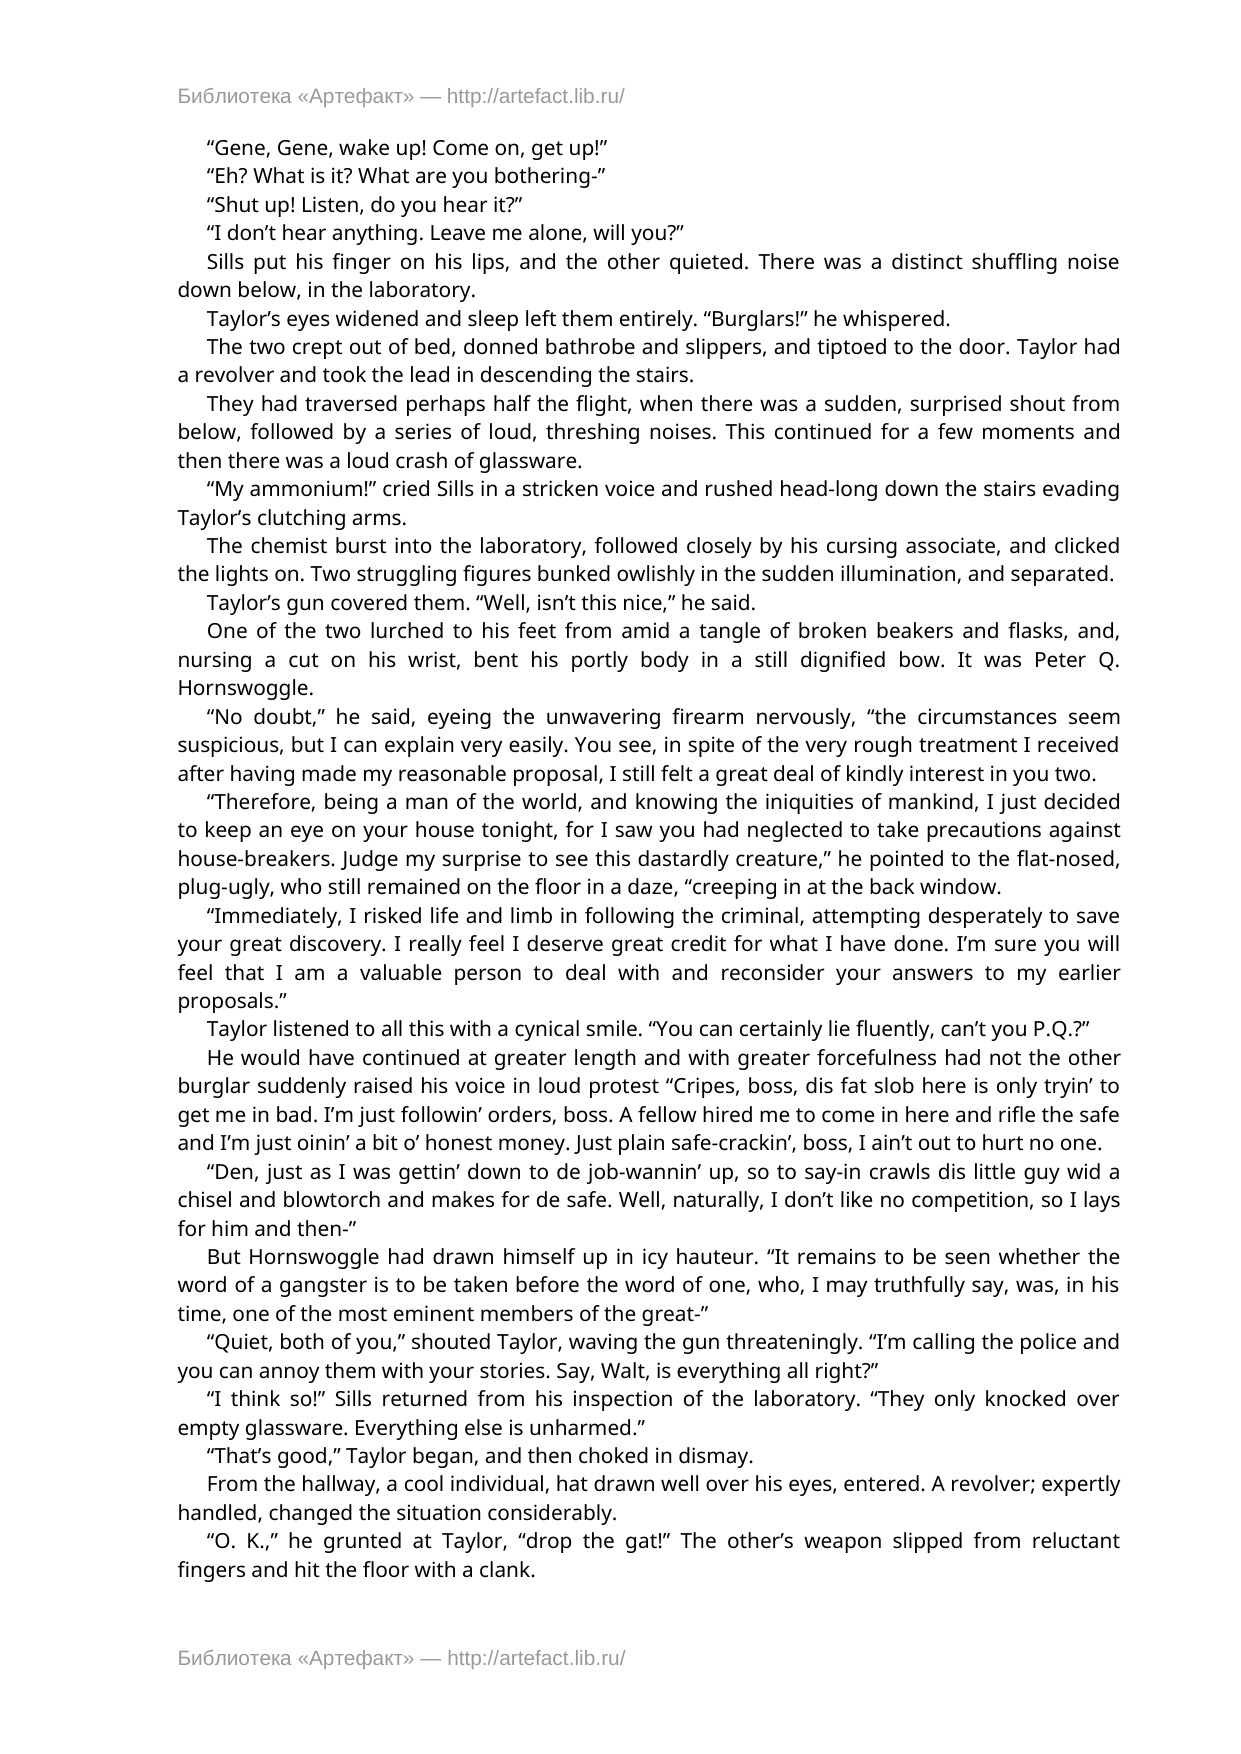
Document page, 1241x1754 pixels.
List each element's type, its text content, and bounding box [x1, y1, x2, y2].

text “Quiet, both of you,” shouted Taylor, waving the gun threateningly. “I’m calling the police and you can annoy them with your stories. Say, Walt, is everything all right?” [177, 1327, 1122, 1384]
text Sills put his finger on his lips, and the other quieted. There was a distinct shuffling noise down below, in the laboratory. [177, 247, 1122, 304]
text The two crept out of bed, donned bathrobe and slippers, and tiptoed to the door. Taylor had a revolver and took the lead in descending the stairs. [177, 332, 1122, 389]
text “That’s good,” Taylor began, and then choked in dismay. [177, 1441, 1122, 1469]
text The chemist burst into the laboratory, followed closely by his cursing associate, and clicked the lights on. Two struggling figures bunked owlishly in the sudden illumination, and separated. [177, 531, 1122, 588]
text “Immediately, I risked life and limb in following the criminal, attempting desperately to save your great discovery. I really feel I deserve great credit for what I have done. I’m sure you will feel that I am a valuable person to deal with and reconsider your answers to my earlier proposals.” [177, 901, 1122, 1014]
text “My ammonium!” cried Sills in a stricken voice and rushed head-long down the stairs evading Taylor’s clutching arms. [177, 474, 1122, 531]
text “No doubt,” he said, eyeing the unwavering firearm nervously, “the circumstances seem suspicious, but I can explain very easily. You see, in spite of the very rough treatment I received after having made my reasonable proposal, I still felt a great deal of kindly interest in you two. [177, 702, 1122, 787]
text “Therefore, being a man of the world, and knowing the iniquities of mankind, I just decided to keep an eye on your house tonight, for I saw you had neglected to take precautions against house-breakers. Judge my surprise to see this dastardly creature,” he pointed to the flat-nosed, plug-ugly, who still remained on the floor in a daze, “creeping in at the back window. [177, 787, 1122, 901]
text “I don’t hear anything. Leave me alone, will you?” [177, 218, 1122, 247]
text From the hallway, a cool individual, hat drawn well over his eyes, entered. A revolver; expertly handled, changed the situation considerably. [177, 1469, 1122, 1526]
text He would have continued at greater length and with greater forcefulness had not the other burglar suddenly raised his voice in loud protest “Cripes, boss, dis fat slob here is only tryin’ to get me in bad. I’m just followin’ orders, boss. A fellow hired me to come in here and rifle the safe and I’m just oinin’ a bit o’ honest money. Just plain safe-crackin’, boss, I ain’t out to hurt no one. [177, 1043, 1122, 1157]
text Taylor listened to all this with a cynical smile. “You can certainly lie fluently, can’t you P.Q.?” [177, 1014, 1122, 1043]
text “Eh? What is it? What are you bothering-” [177, 161, 1122, 190]
text “I think so!” Sills returned from his inspection of the laboratory. “They only knocked over empty glassware. Everything else is unharmed.” [177, 1384, 1122, 1441]
text “Shut up! Listen, do you hear it?” [177, 190, 1122, 218]
text But Hornswoggle had drawn himself up in icy hauteur. “It remains to be seen whether the word of a gangster is to be taken before the word of one, who, I may truthfully say, was, in his time, one of the most eminent members of the great-” [177, 1242, 1122, 1327]
text Taylor’s gun covered them. “Well, isn’t this nice,” he said. [177, 588, 1122, 616]
text One of the two lurched to his feet from amid a tangle of broken beakers and flasks, and, nursing a cut on his wrist, bent his portly body in a still dignified bow. It was Peter Q. Hornswoggle. [177, 616, 1122, 702]
text “Gene, Gene, wake up! Come on, get up!” [177, 133, 1122, 161]
text They had traversed perhaps half the flight, when there was a sudden, surprised shout from below, followed by a series of loud, threshing noises. This continued for a few moments and then there was a loud crash of glassware. [177, 389, 1122, 474]
text Taylor’s eyes widened and sleep left them entirely. “Burglars!” he whispered. [177, 304, 1122, 332]
text “O. K.,” he grunted at Taylor, “drop the gat!” The other’s weapon slipped from reluctant fingers and hit the floor with a clank. [177, 1526, 1122, 1583]
text “Den, just as I was gettin’ down to de job-wannin’ up, so to say-in crawls dis little guy wid a chisel and blowtorch and makes for de safe. Well, naturally, I don’t like no competition, so I lays for him and then-” [177, 1157, 1122, 1242]
